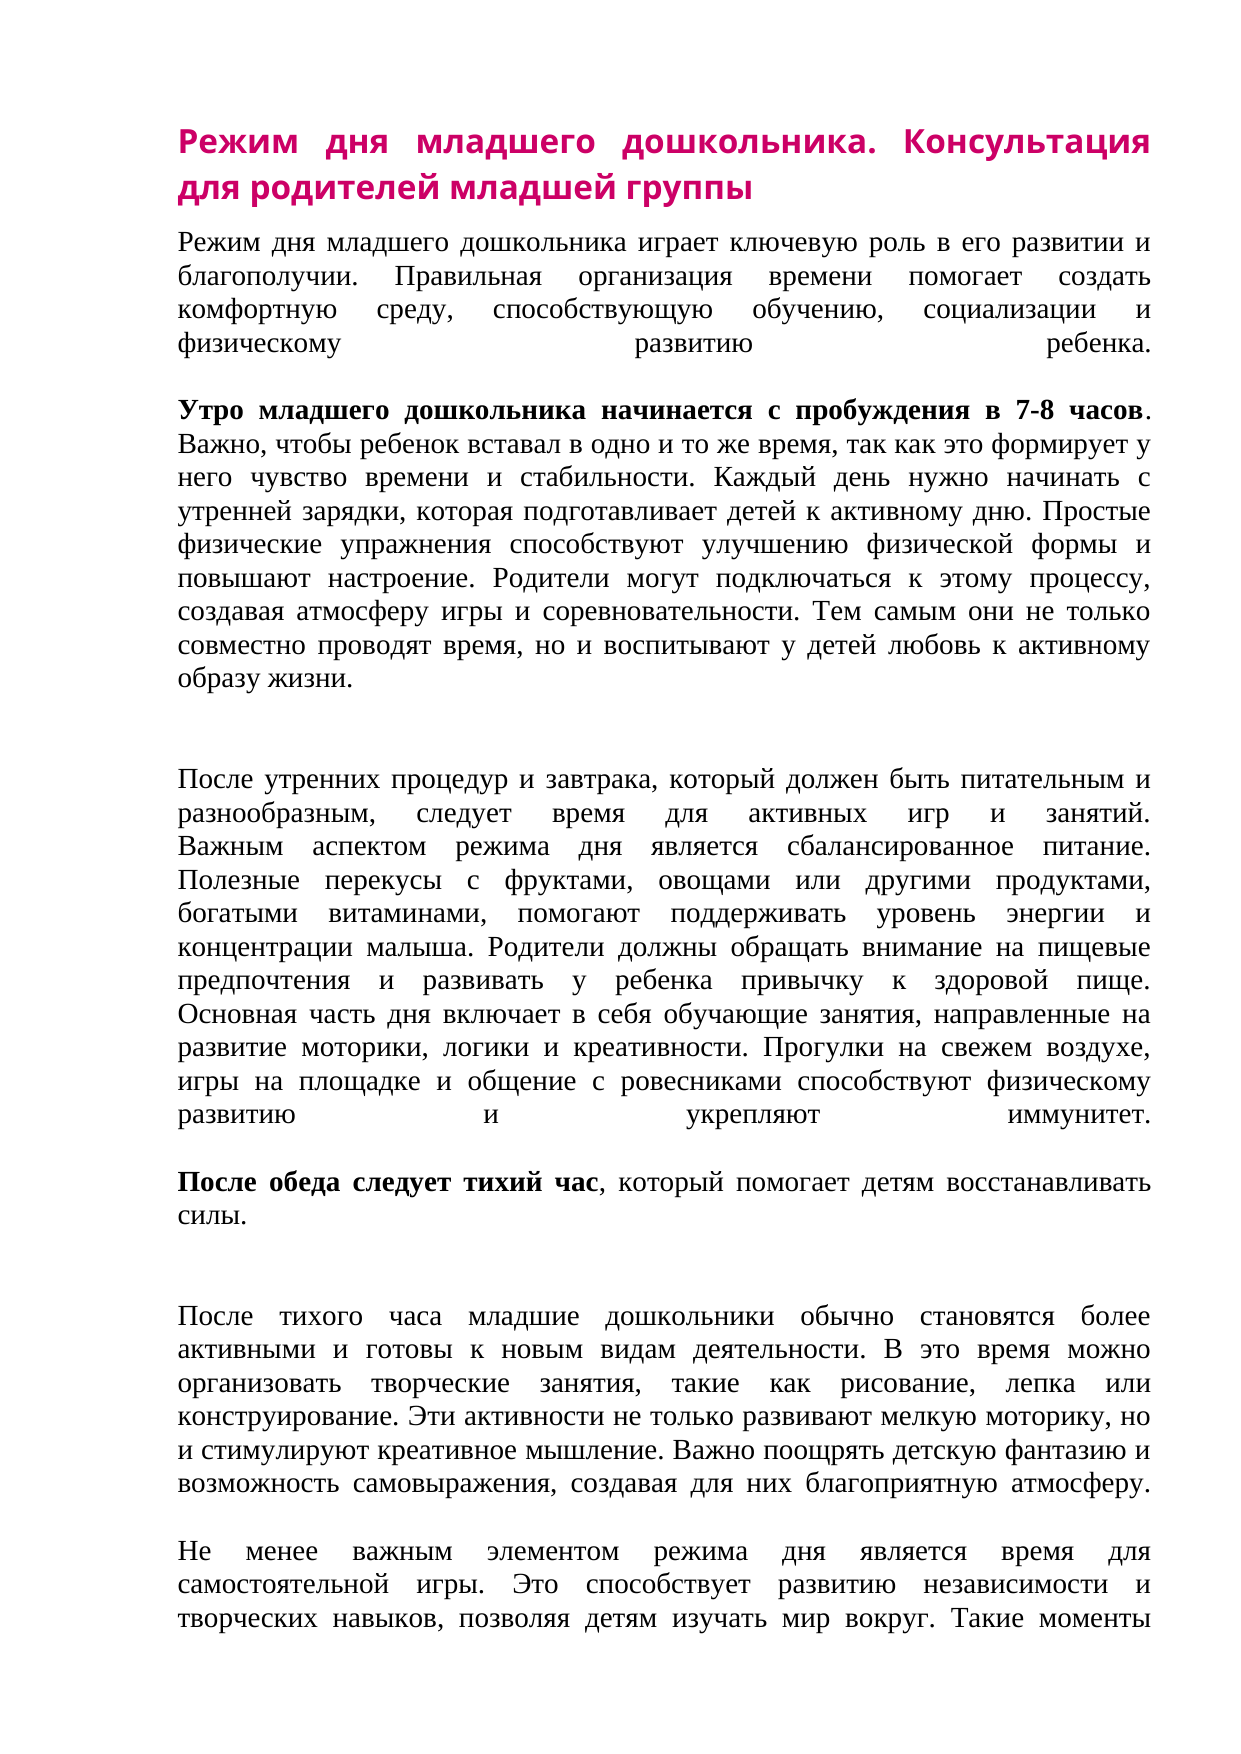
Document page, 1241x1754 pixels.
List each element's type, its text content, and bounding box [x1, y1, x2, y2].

text Режим дня младшего дошкольника играет ключевую роль в его развитии и благополучии. Правильная организация времени помогает создать комфортную среду, способствующую обучению, социализации и физическому развитию ребенка. Утро младшего дошкольника начинается с пробуждения в 7-8 часов. Важно, чтобы ребенок вставал в одно и то же время, так как это формирует у него чувство времени и стабильности. Каждый день нужно начинать с утренней зарядки, которая подготавливает детей к активному дню. Простые физические упражнения способствуют улучшению физической формы и повышают настроение. Родители могут подключаться к этому процессу, создавая атмосферу игры и соревновательности. Тем самым они не только совместно проводят время, но и воспитывают у детей любовь к активному образу жизни. [177, 224, 1152, 694]
text Режим дня младшего дошкольника. Консультация для родителей младшей группы [177, 118, 1152, 209]
text После утренних процедур и завтрака, который должен быть питательным и разнообразным, следует время для активных игр и занятий. Важным аспектом режима дня является сбалансированное питание. Полезные перекусы с фруктами, овощами или другими продуктами, богатыми витаминами, помогают поддерживать уровень энергии и концентрации малыша. Родители должны обращать внимание на пищевые предпочтения и развивать у ребенка привычку к здоровой пище. Основная часть дня включает в себя обучающие занятия, направленные на развитие моторики, логики и креативности. Прогулки на свежем воздухе, игры на площадке и общение с ровесниками способствуют физическому развитию и укрепляют иммунитет. После обеда следует тихий час, который помогает детям восстанавливать силы. [177, 728, 1152, 1231]
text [177, 1264, 1152, 1633]
